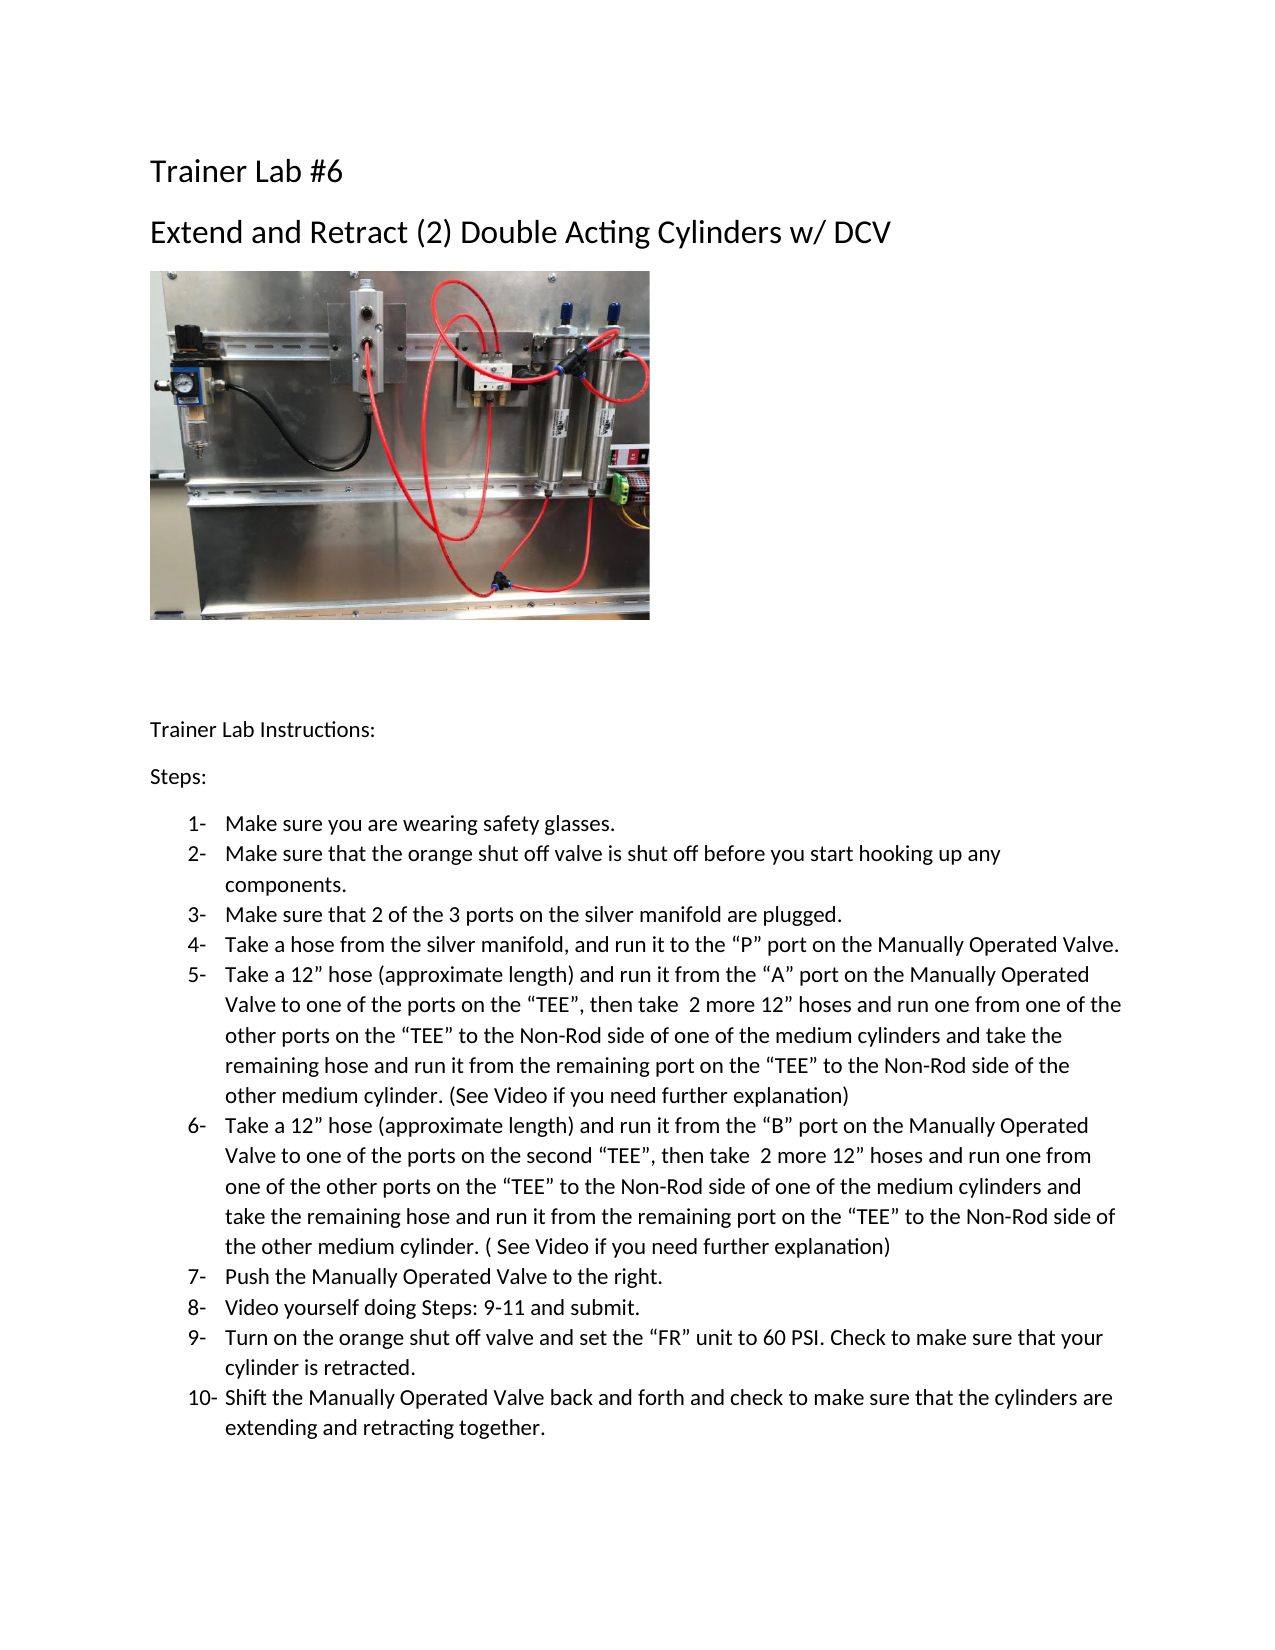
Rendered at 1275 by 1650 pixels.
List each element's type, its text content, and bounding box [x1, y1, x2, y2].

list Push the Manually Operated Valve to the right. [187, 1262, 1125, 1290]
list Make sure that the orange shut off valve is shut off before you start hooking up any components. [187, 839, 1125, 898]
list Shift the Manually Operated Valve back and forth and check to make sure that the cylinders are extending and retracting together. [187, 1383, 1125, 1441]
list Video yourself doing Steps: 9-11 and submit. [187, 1293, 1125, 1321]
list Make sure that 2 of the 3 ports on the silver manifold are plugged. [187, 900, 1125, 928]
text Trainer Lab #6 [150, 150, 1125, 191]
text Trainer Lab Instructions: [150, 716, 1125, 743]
list Take a 12” hose (approximate length) and run it from the “A” port on the Manually Operated Valve to one of the ports on the “TEE”, then take 2 more 12” hoses and run one from one of the other ports on the “TEE” to the Non-Rod side of one of the medium cylinders and take the remaining hose and run it from the remaining port on the “TEE” to the Non-Rod side of the other medium cylinder. (See Video if you need further explanation) [187, 960, 1125, 1109]
text Extend and Retract (2) Double Acting Cylinders w/ DCV [150, 211, 1125, 251]
text Steps: [150, 762, 1125, 790]
list Turn on the orange shut off valve and set the “FR” unit to 60 PSI. Check to make sure that your cylinder is retracted. [187, 1323, 1125, 1381]
list Make sure you are wearing safety glasses. [187, 809, 1125, 837]
list Take a hose from the silver manifold, and run it to the “P” port on the Manually Operated Valve. [187, 930, 1125, 958]
picture [150, 271, 650, 620]
list Take a 12” hose (approximate length) and run it from the “B” port on the Manually Operated Valve to one of the ports on the second “TEE”, then take 2 more 12” hoses and run one from one of the other ports on the “TEE” to the Non-Rod side of one of the medium cylinders and take the remaining hose and run it from the remaining port on the “TEE” to the Non-Rod side of the other medium cylinder. ( See Video if you need further explanation) [187, 1111, 1125, 1260]
